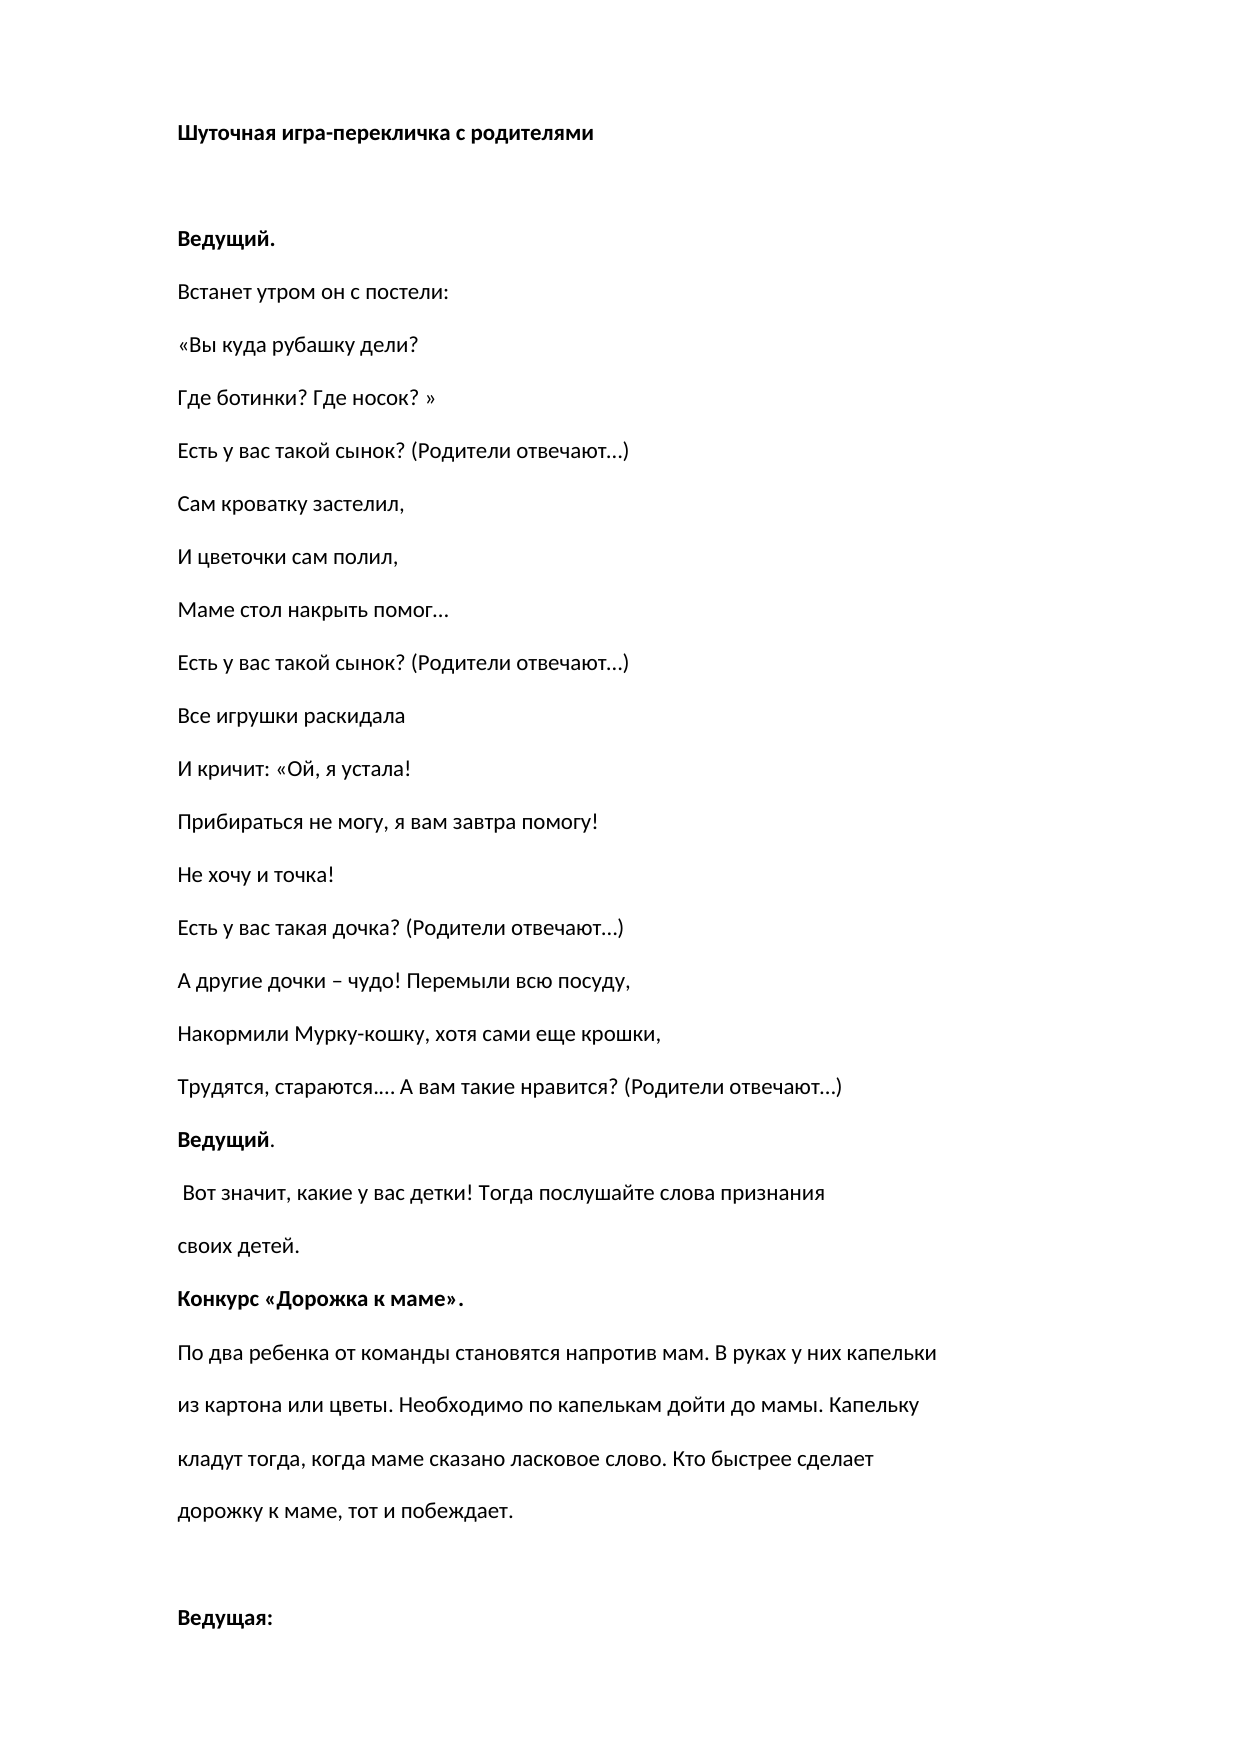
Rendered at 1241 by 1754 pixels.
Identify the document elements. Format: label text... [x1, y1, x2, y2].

text Маме стол накрыть помог… [177, 595, 1152, 623]
text своих детей. [177, 1232, 1152, 1259]
text Сам кроватку застелил, [177, 489, 1152, 517]
text Есть у вас такой сынок? (Родители отвечают…) [177, 648, 1152, 676]
text Есть у вас такой сынок? (Родители отвечают…) [177, 436, 1152, 464]
text из картона или цветы. Необходимо по капелькам дойти до мамы. Капельку [177, 1391, 1152, 1419]
text Встанет утром он с постели: [177, 277, 1152, 305]
text Где ботинки? Где носок? » [177, 383, 1152, 411]
text Не хочу и точка! [177, 860, 1152, 888]
text Ведущий. [177, 1126, 1152, 1153]
text Вот значит, какие у вас детки! Тогда послушайте слова признания [177, 1178, 1152, 1207]
text Накормили Мурку-кошку, хотя сами еще крошки, [177, 1019, 1152, 1047]
text Есть у вас такая дочка? (Родители отвечают…) [177, 913, 1152, 941]
text А другие дочки – чудо! Перемыли всю посуду, [177, 966, 1152, 994]
text Трудятся, стараются.… А вам такие нравится? (Родители отвечают…) [177, 1072, 1152, 1101]
text Ведущий. [177, 224, 1152, 252]
text И цветочки сам полил, [177, 542, 1152, 570]
text Все игрушки раскидала [177, 701, 1152, 729]
text Шуточная игра-перекличка с родителями [177, 118, 1152, 146]
text «Вы куда рубашку дели? [177, 330, 1152, 358]
text По два ребенка от команды становятся напротив мам. В руках у них капельки [177, 1338, 1152, 1366]
text И кричит: «Ой, я устала! [177, 754, 1152, 782]
text кладут тогда, когда маме сказано ласковое слово. Кто быстрее сделает [177, 1444, 1152, 1472]
text Прибираться не могу, я вам завтра помогу! [177, 807, 1152, 835]
text Ведущая: [177, 1603, 1152, 1631]
text Конкурс «Дорожка к маме». [177, 1284, 1152, 1313]
text дорожку к маме, тот и побеждает. [177, 1497, 1152, 1525]
